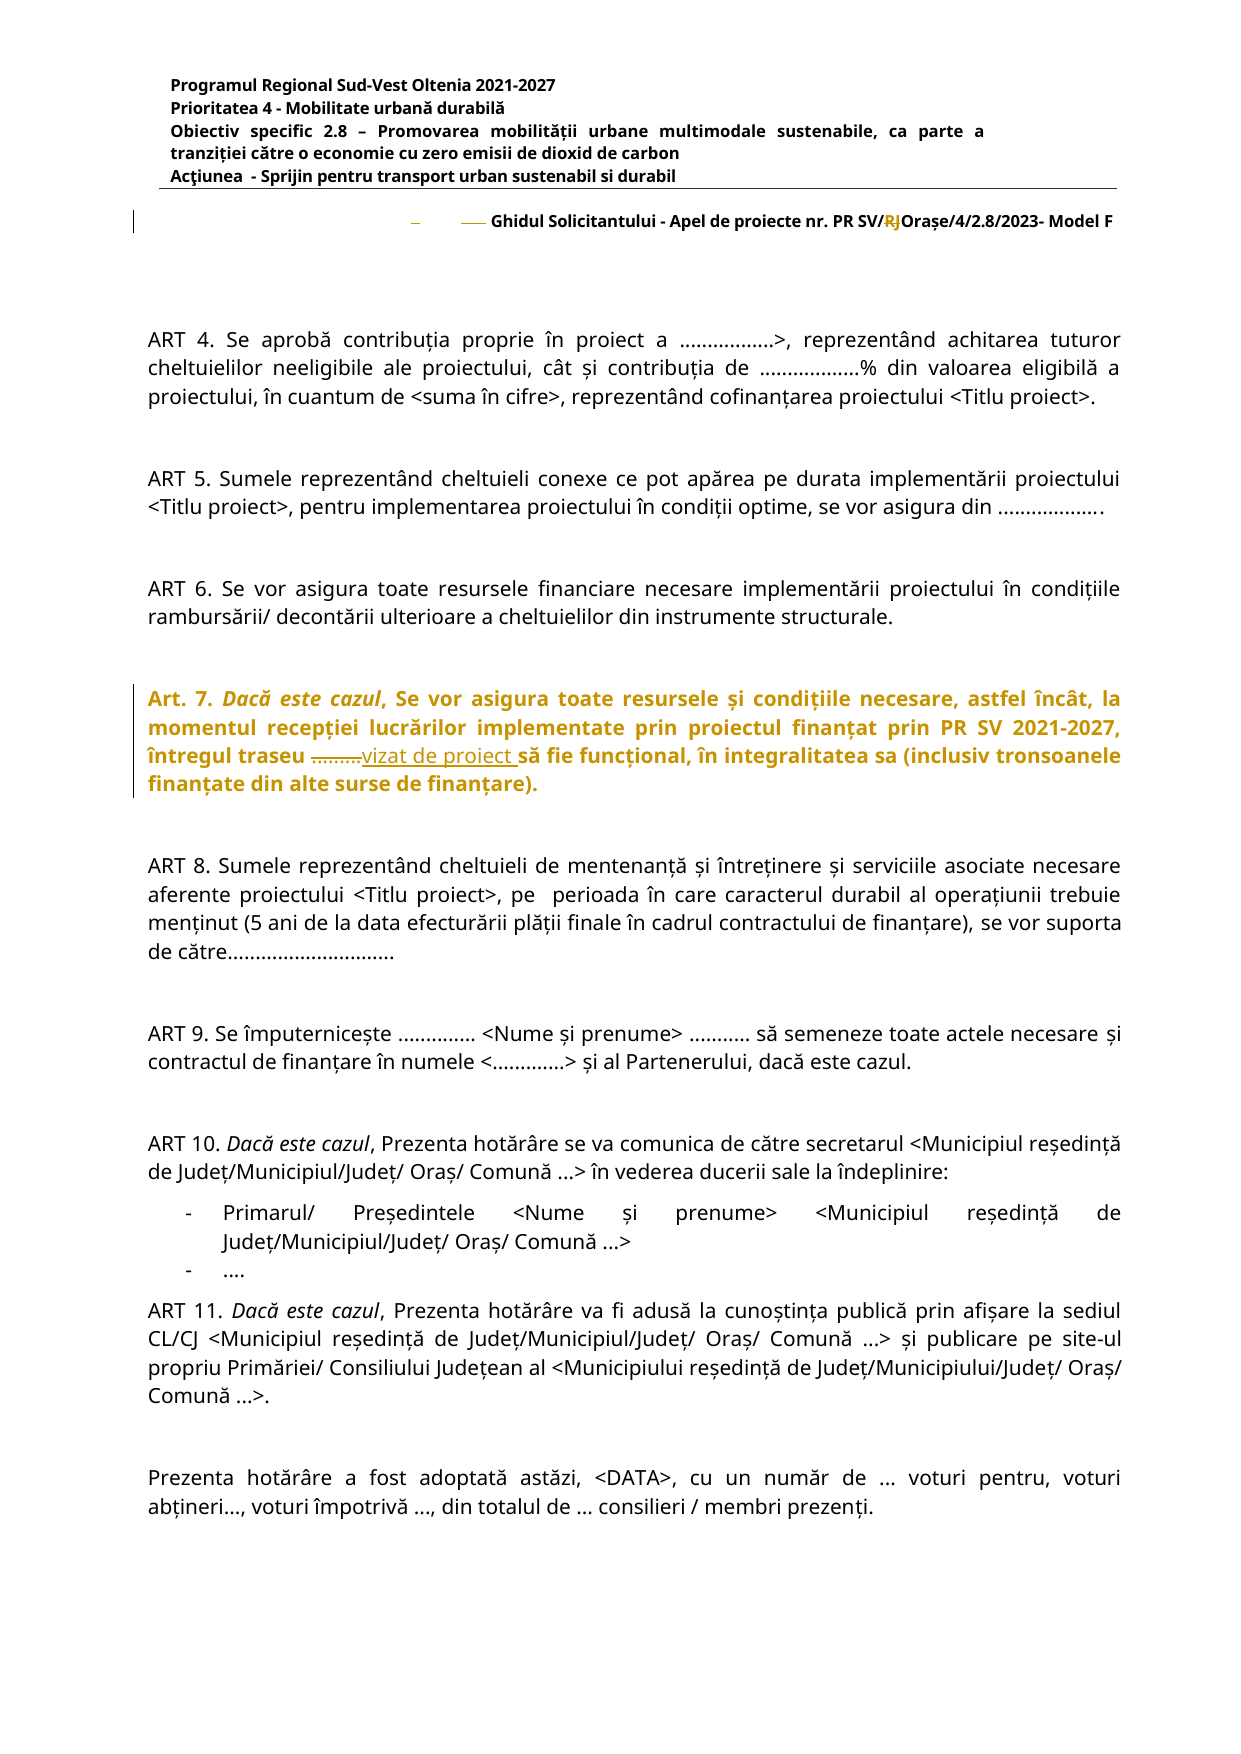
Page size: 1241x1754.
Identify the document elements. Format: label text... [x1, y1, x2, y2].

text ART 10. Dacă este cazul, Prezenta hotărâre se va comunica de către secretarul <Municipiul reședință de Județ/Municipiul/Judeţ/ Oraş/ Comună ...> în vederea ducerii sale la îndeplinire: [148, 1129, 1122, 1186]
text ART 8. Sumele reprezentând cheltuieli de mentenanță și întreținere și serviciile asociate necesare aferente proiectului <Titlu proiect>, pe perioada în care caracterul durabil al operațiunii trebuie menținut (5 ani de la data efecturării plății finale în cadrul contractului de finanțare), se vor suporta de către.............................. [148, 851, 1122, 965]
list .... [185, 1255, 1122, 1284]
text ART 11. Dacă este cazul, Prezenta hotărâre va fi adusă la cunoştinţa publică prin afişare la sediul CL/CJ <Municipiul reședință de Județ/Municipiul/Judeţ/ Oraş/ Comună ...> şi publicare pe site-ul propriu Primăriei/ Consiliului Judeţean al <Municipiului reședință de Județ/Municipiului/Judeţ/ Oraş/ Comună ...>. [148, 1296, 1122, 1410]
text ART 5. Sumele reprezentând cheltuieli conexe ce pot apărea pe durata implementării proiectului <Titlu proiect>, pentru implementarea proiectului în condiții optime, se vor asigura din ................... [148, 464, 1122, 521]
text ART 6. Se vor asigura toate resursele financiare necesare implementării proiectului în condițiile rambursării/ decontării ulterioare a cheltuielilor din instrumente structurale. [148, 574, 1122, 631]
text Art. 7. Dacă este cazul, Se vor asigura toate resursele și condiţiile necesare, astfel încât, la momentul recepției lucrărilor implementate prin proiectul finanțat prin PR SV 2021-2027, întregul traseu să fie funcțional, în integralitatea sa (inclusiv tronsoanele finanțate din alte surse de finanțare). [148, 684, 1122, 798]
text ART 9. Se împuternicește .............. <Nume și prenume> ........... să semeneze toate actele necesare şi contractul de finanţare în numele <.............> şi al Partenerului, dacă este cazul. [148, 1019, 1122, 1076]
list Primarul/ Președintele <Nume și prenume> <Municipiul reședință de Județ/Municipiul/Judeţ/ Oraş/ Comună ...> [185, 1198, 1122, 1255]
text Prezenta hotărâre a fost adoptată astăzi, <DATA>, cu un număr de ... voturi pentru, voturi abţineri..., voturi împotrivă ..., din totalul de ... consilieri / membri prezenţi. [148, 1463, 1122, 1520]
text ART 4. Se aprobă contribuția proprie în proiect a .................>, reprezentând achitarea tuturor cheltuielilor neeligibile ale proiectului, cât și contribuția de ..................% din valoarea eligibilă a proiectului, în cuantum de <suma în cifre>, reprezentând cofinanțarea proiectului <Titlu proiect>. [148, 325, 1122, 410]
